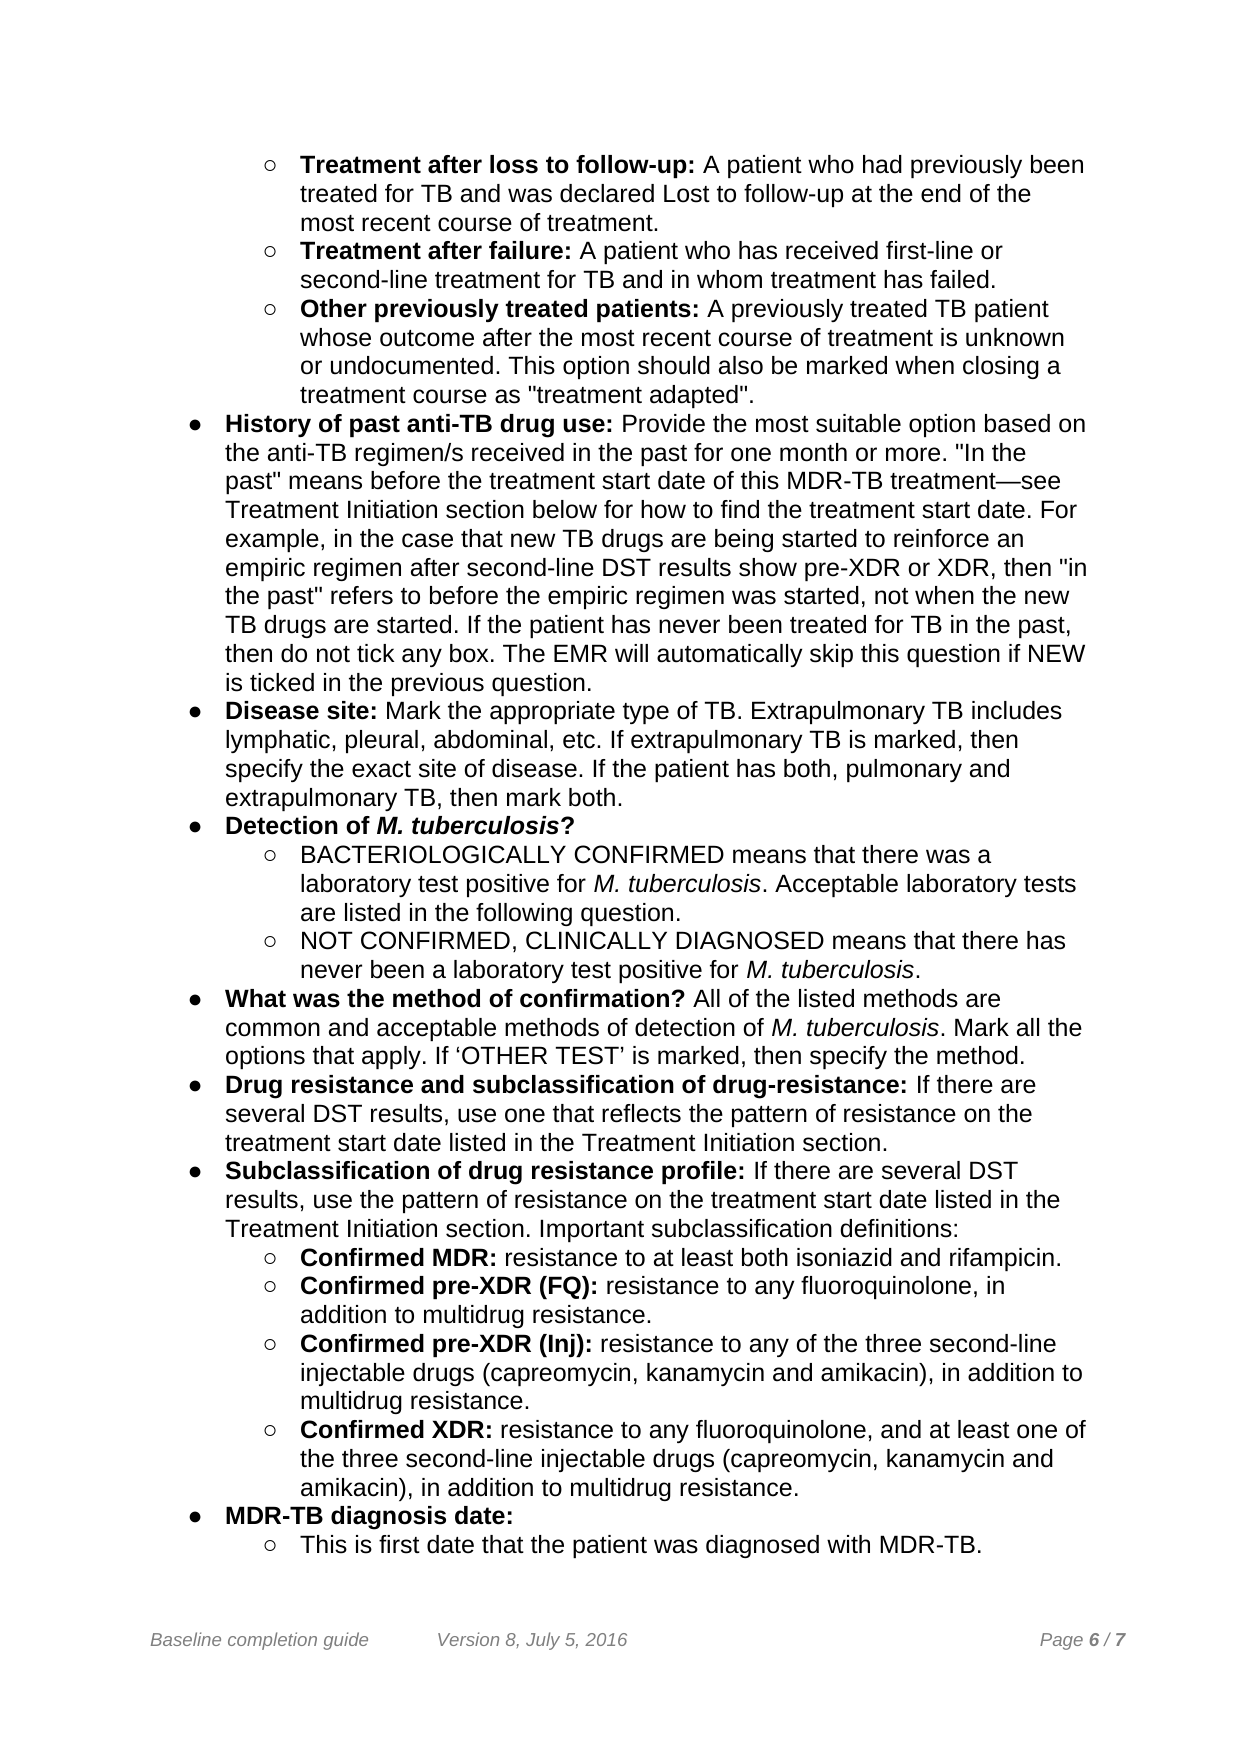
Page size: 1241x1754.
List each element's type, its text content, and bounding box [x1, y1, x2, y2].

list MDR-TB diagnosis date: [187, 1501, 1090, 1530]
list Confirmed MDR: resistance to at least both isoniazid and rifampicin. [262, 1242, 1090, 1271]
list This is first date that the patient was diagnosed with MDR-TB. [262, 1530, 1090, 1559]
list Confirmed pre-XDR (Inj): resistance to any of the three second-line injectable drugs (capreomycin, kanamycin and amikacin), in addition to multidrug resistance. [262, 1329, 1090, 1415]
list Treatment after loss to follow-up: A patient who had previously been treated for TB and was declared Lost to follow-up at the end of the most recent course of treatment. [262, 150, 1090, 236]
list Treatment after failure: A patient who has received first-line or second-line treatment for TB and in whom treatment has failed. [262, 236, 1090, 294]
list History of past anti-TB drug use: Provide the most suitable option based on the anti-TB regimen/s received in the past for one month or more. "In the past" means before the treatment start date of this MDR-TB treatment—see Treatment Initiation section below for how to find the treatment start date. For example, in the case that new TB drugs are being started to reinforce an empiric regimen after second-line DST results show pre-XDR or XDR, then "in the past" refers to before the empiric regimen was started, not when the new TB drugs are started. If the patient has never been treated for TB in the past, then do not tick any box. The EMR will automatically skip this question if NEW is ticked in the previous question. [187, 409, 1090, 696]
list Confirmed XDR: resistance to any fluoroquinolone, and at least one of the three second-line injectable drugs (capreomycin, kanamycin and amikacin), in addition to multidrug resistance. [262, 1415, 1090, 1501]
list What was the method of confirmation? All of the listed methods are common and acceptable methods of detection of M. tuberculosis. Mark all the options that apply. If ‘OTHER TEST’ is marked, then specify the method. [187, 984, 1090, 1070]
list Detection of M. tuberculosis? [187, 811, 1090, 840]
list NOT CONFIRMED, CLINICALLY DIAGNOSED means that there has never been a laboratory test positive for M. tuberculosis. [262, 926, 1090, 984]
list Disease site: Mark the appropriate type of TB. Extrapulmonary TB includes lymphatic, pleural, abdominal, etc. If extrapulmonary TB is marked, then specify the exact site of disease. If the patient has both, pulmonary and extrapulmonary TB, then mark both. [187, 696, 1090, 811]
list Confirmed pre-XDR (FQ): resistance to any fluoroquinolone, in addition to multidrug resistance. [262, 1271, 1090, 1329]
list BACTERIOLOGICALLY CONFIRMED means that there was a laboratory test positive for M. tuberculosis. Acceptable laboratory tests are listed in the following question. [262, 840, 1090, 926]
list Subclassification of drug resistance profile: If there are several DST results, use the pattern of resistance on the treatment start date listed in the Treatment Initiation section. Important subclassification definitions: [187, 1156, 1090, 1242]
list Other previously treated patients: A previously treated TB patient whose outcome after the most recent course of treatment is unknown or undocumented. This option should also be marked when closing a treatment course as "treatment adapted". [262, 294, 1090, 409]
list Drug resistance and subclassification of drug-resistance: If there are several DST results, use one that reflects the pattern of resistance on the treatment start date listed in the Treatment Initiation section. [187, 1070, 1090, 1156]
